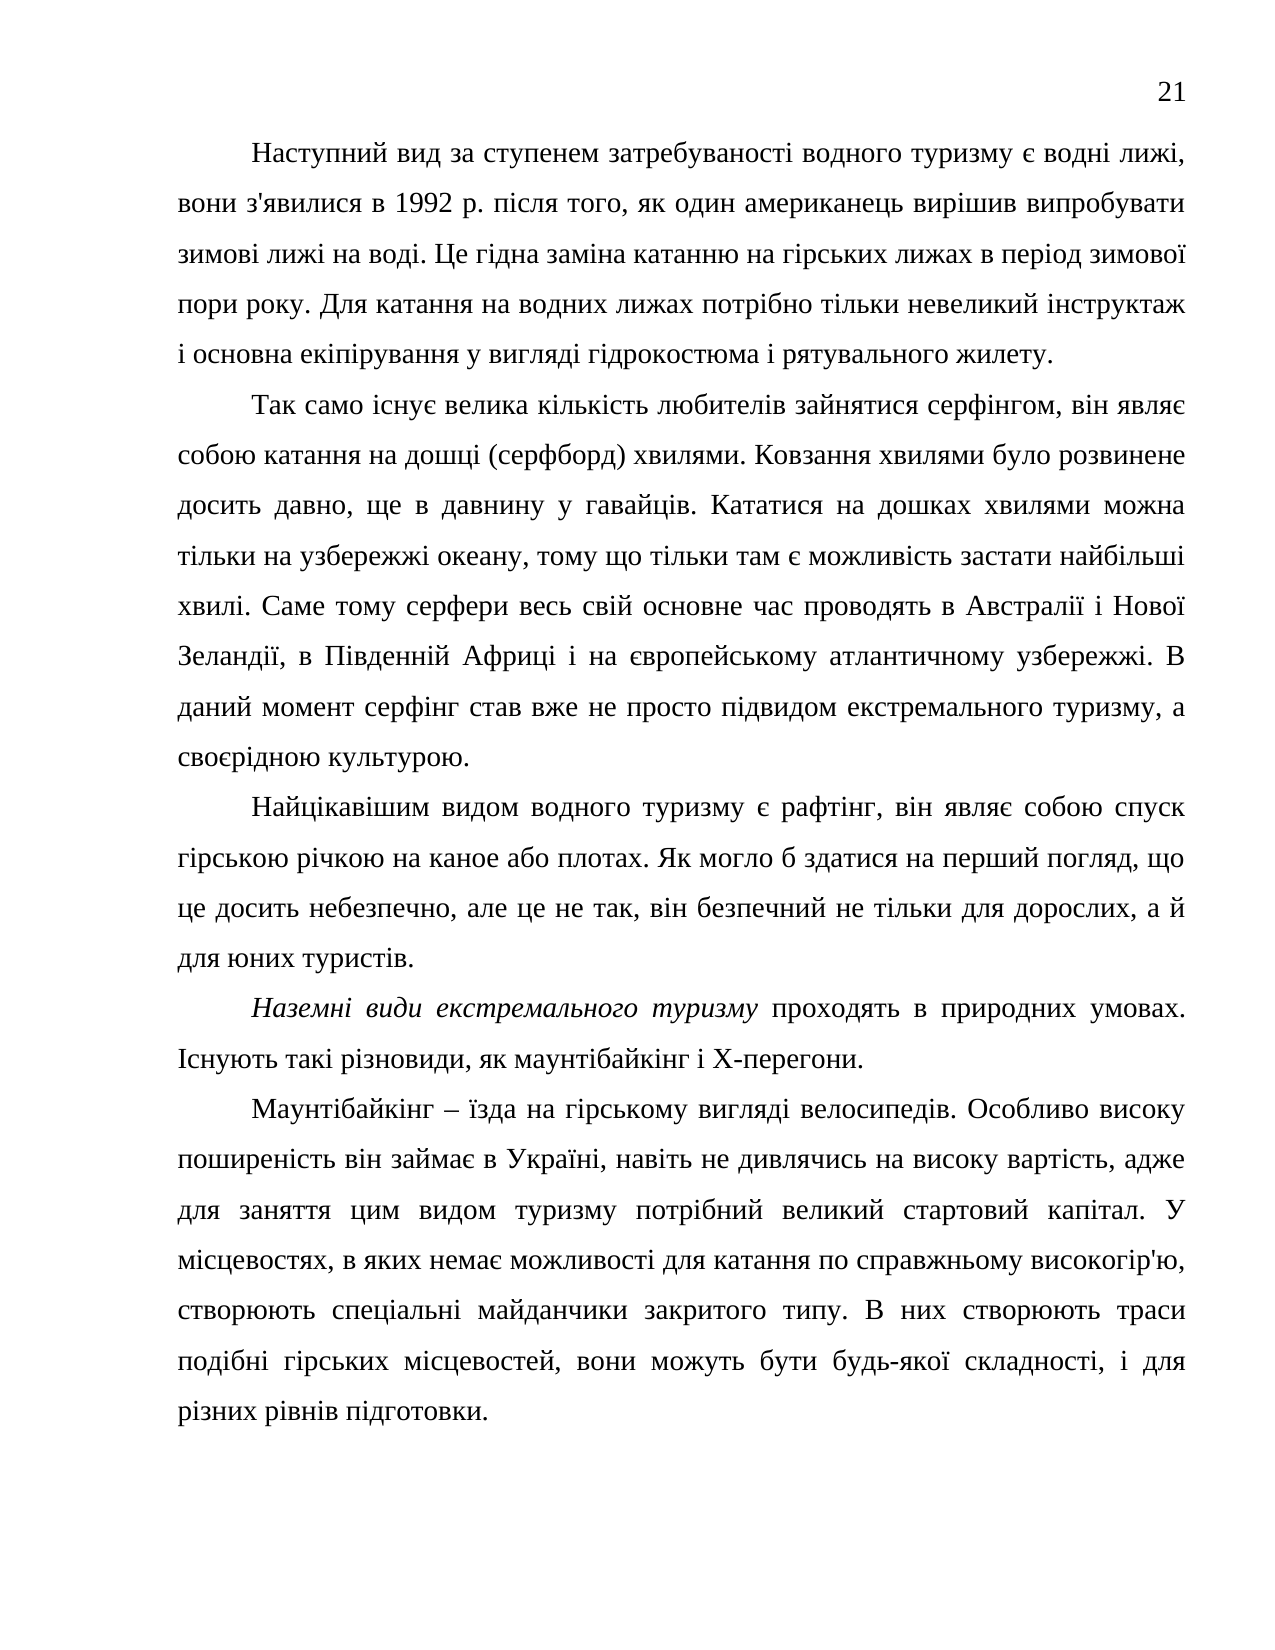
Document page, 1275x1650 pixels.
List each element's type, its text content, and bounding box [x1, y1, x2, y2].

text Наступний вид за ступенем затребуваності водного туризму є водні лижі, вони з'явилися в 1992 р. після того, як один американець вирішив випробувати зимові лижі на воді. Це гідна заміна катанню на гірських лижах в період зимової пори року. Для катання на водних лижах потрібно тільки невеликий інструктаж і основна екіпірування у вигляді гідрокостюма і рятувального жилету. [177, 135, 1186, 370]
text Наземні види екстремального туризму проходять в природних умовах. Існують такі різновиди, як маунтібайкінг і Х-перегони. [177, 991, 1186, 1074]
text Маунтібайкінг – їзда на гірському вигляді велосипедів. Особливо високу поширеність він займає в Україні, навіть не дивлячись на високу вартість, адже для заняття цим видом туризму потрібний великий стартовий капітал. У місцевостях, в яких немає можливості для катання по справжньому високогір'ю, створюють спеціальні майданчики закритого типу. В них створюють траси подібні гірських місцевостей, вони можуть бути будь-якої складності, і для різних рівнів підготовки. [177, 1091, 1186, 1427]
text Найцікавішим видом водного туризму є рафтінг, він являє собою спуск гірською річкою на каное або плотах. Як могло б здатися на перший погляд, що це досить небезпечно, але це не так, він безпечний не тільки для дорослих, а й для юних туристів. [177, 789, 1186, 974]
text Так само існує велика кількість любителів зайнятися серфінгом, він являє собою катання на дошці (серфборд) хвилями. Ковзання хвилями було розвинене досить давно, ще в давнину у гавайців. Кататися на дошках хвилями можна тільки на узбережжі океану, тому що тільки там є можливість застати найбільші хвилі. Саме тому серфери весь свій основне час проводять в Австралії і Нової Зеландії, в Південній Африці і на європейському атлантичному узбережжі. В даний момент серфінг став вже не просто підвидом екстремального туризму, а своєрідною культурою. [177, 387, 1186, 773]
